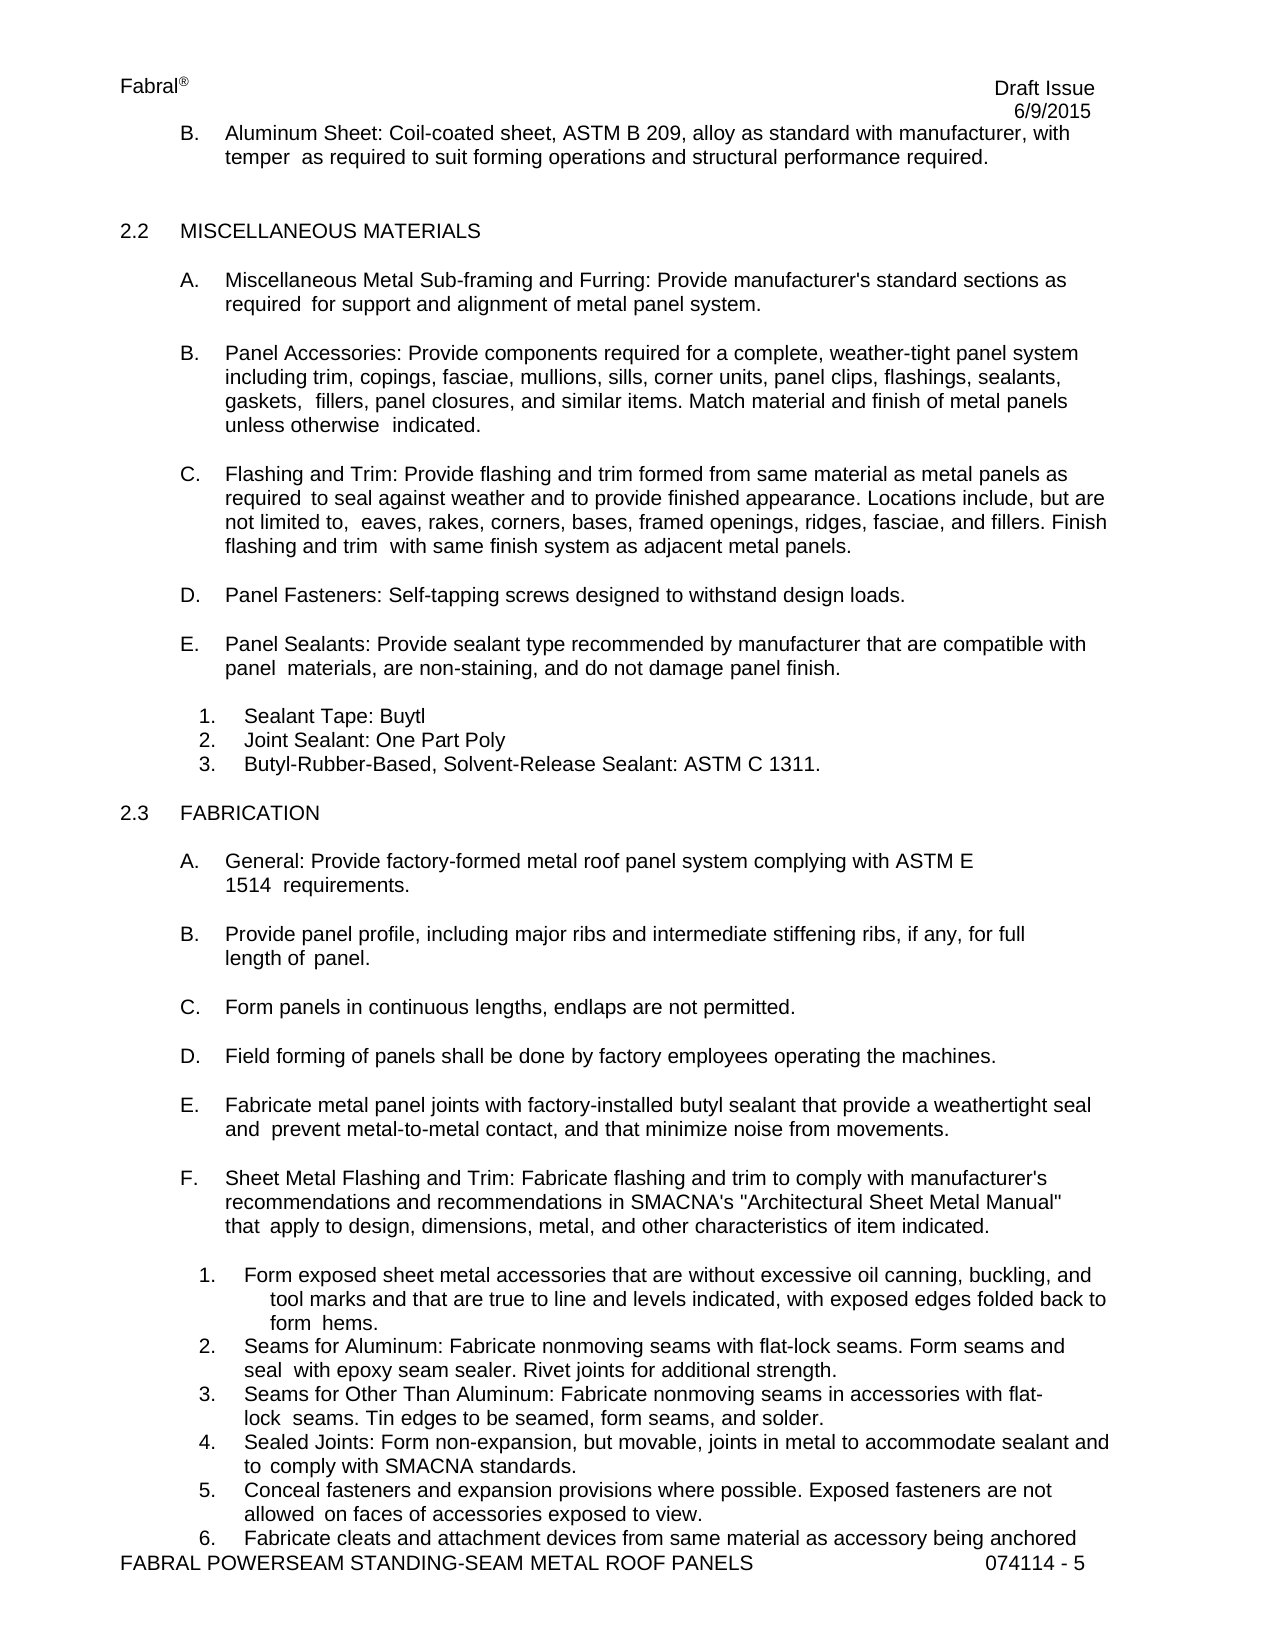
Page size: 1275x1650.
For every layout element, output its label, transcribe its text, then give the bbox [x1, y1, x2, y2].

list FABRICATION [120, 800, 1129, 824]
list Field forming of panels shall be done by factory employees operating the machines. [180, 1044, 1129, 1068]
list Conceal fasteners and expansion provisions where possible. Exposed fasteners are not allowed on faces of accessories exposed to view. [199, 1478, 1113, 1526]
list Panel Sealants: Provide sealant type recommended by manufacturer that are compatible with panel materials, are non-staining, and do not damage panel finish. [180, 631, 1110, 679]
list Sealed Joints: Form non-expansion, but movable, joints in metal to accommodate sealant and to comply with SMACNA standards. [199, 1430, 1113, 1478]
list Sheet Metal Flashing and Trim: Fabricate flashing and trim to comply with manufacturer's recommendations and recommendations in SMACNA's "Architectural Sheet Metal Manual" that apply to design, dimensions, metal, and other characteristics of item indicated. [180, 1166, 1064, 1238]
list Joint Sealant: One Part Poly [199, 728, 1129, 752]
list Seams for Aluminum: Fabricate nonmoving seams with flat-lock seams. Form seams and seal with epoxy seam sealer. Rivet joints for additional strength. [199, 1334, 1095, 1382]
list Fabricate metal panel joints with factory-installed butyl sealant that provide a weathertight seal and prevent metal-to-metal contact, and that minimize noise from movements. [180, 1093, 1095, 1141]
list Panel Fasteners: Self-tapping screws designed to withstand design loads. [180, 582, 1129, 606]
list Miscellaneous Metal Sub-framing and Furring: Provide manufacturer's standard sections as required for support and alignment of metal panel system. [180, 268, 1108, 316]
list Flashing and Trim: Provide flashing and trim formed from same material as metal panels as required to seal against weather and to provide finished appearance. Locations include, but are not limited to, eaves, rakes, corners, bases, framed openings, ridges, fasciae, and fillers. Finish flashing and trim with same finish system as adjacent metal panels. [180, 462, 1116, 557]
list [199, 1526, 1089, 1550]
text tool marks and that are true to line and levels indicated, with exposed edges folded back to form hems. [270, 1286, 1116, 1334]
list Aluminum Sheet: Coil-coated sheet, ASTM B 209, alloy as standard with manufacturer, with temper as required to suit forming operations and structural performance required. [180, 121, 1108, 169]
list Form exposed sheet metal accessories that are without excessive oil canning, buckling, and [199, 1262, 1129, 1286]
list Sealant Tape: Buytl [199, 704, 1129, 728]
list Provide panel profile, including major ribs and intermediate stiffening ribs, if any, for full length of panel. [180, 922, 1068, 970]
list General: Provide factory-formed metal roof panel system complying with ASTM E 1514 requirements. [180, 849, 989, 897]
list Seams for Other Than Aluminum: Fabricate nonmoving seams in accessories with flat-lock seams. Tin edges to be seamed, form seams, and solder. [199, 1382, 1068, 1430]
list MISCELLANEOUS MATERIALS [120, 219, 1129, 243]
list Form panels in continuous lengths, endlaps are not permitted. [180, 995, 1129, 1019]
list Panel Accessories: Provide components required for a complete, weather-tight panel system including trim, copings, fasciae, mullions, sills, corner units, panel clips, flashings, sealants, gaskets, fillers, panel closures, and similar items. Match material and finish of metal panels unless otherwise indicated. [180, 341, 1108, 437]
list Butyl-Rubber-Based, Solvent-Release Sealant: ASTM C 1311. [199, 752, 1129, 776]
